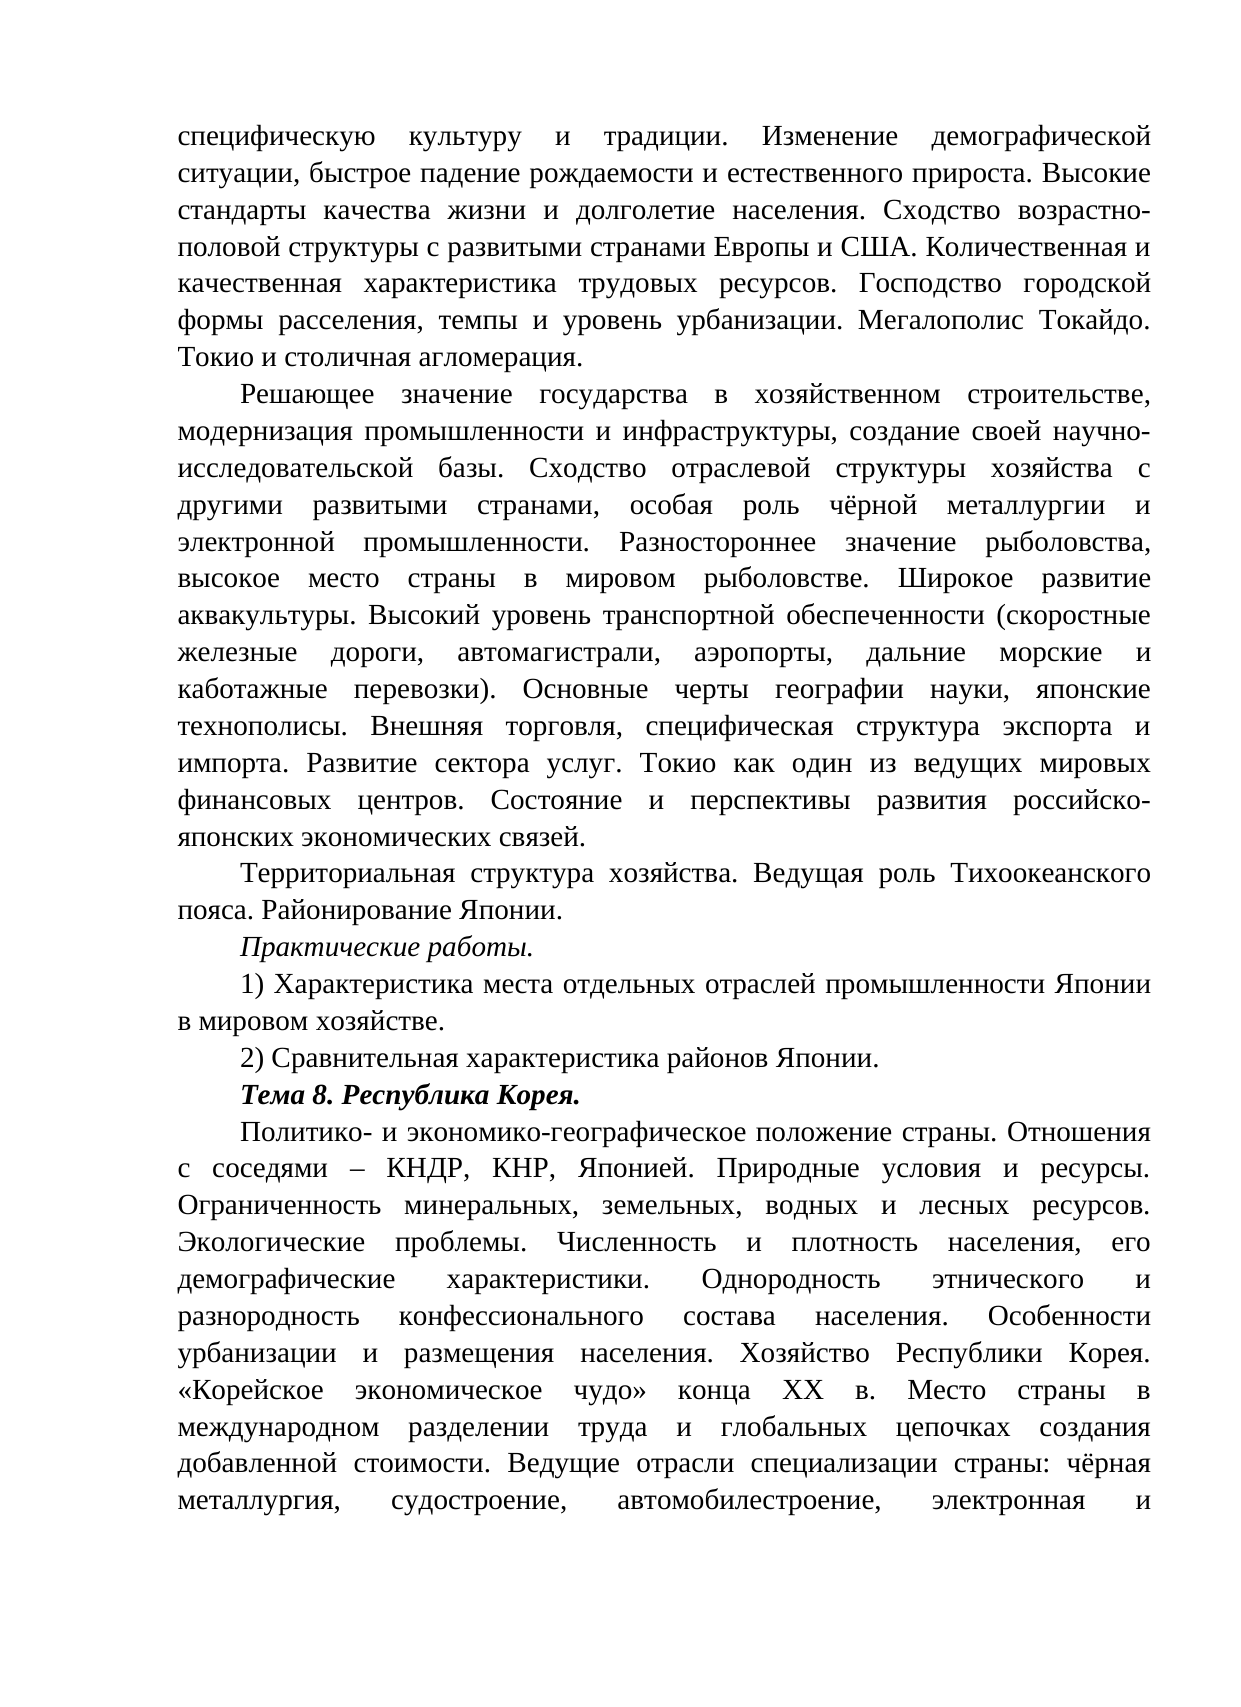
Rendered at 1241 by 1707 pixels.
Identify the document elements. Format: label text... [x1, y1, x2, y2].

text Территориальная структура хозяйства. Ведущая роль Тихоокеанского пояса. Районирование Японии. [177, 856, 1152, 926]
text 1) Характеристика места отдельных отраслей промышленности Японии в мировом хозяйстве. [177, 966, 1152, 1037]
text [177, 118, 1152, 373]
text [177, 1114, 1152, 1516]
text Тема 8. Республика Корея. [177, 1077, 1152, 1110]
text Решающее значение государства в хозяйственном строительстве, модернизация промышленности и инфраструктуры, создание своей научно-исследовательской базы. Сходство отраслевой структуры хозяйства с другими развитыми странами, особая роль чёрной металлургии и электронной промышленности. Разностороннее значение рыболовства, высокое место страны в мировом рыболовстве. Широкое развитие аквакультуры. Высокий уровень транспортной обеспеченности (скоростные железные дороги, автомагистрали, аэропорты, дальние морские и каботажные перевозки). Основные черты географии науки, японские технополисы. Внешняя торговля, специфическая структура экспорта и импорта. Развитие сектора услуг. Токио как один из ведущих мировых финансовых центров. Состояние и перспективы развития российско-японских экономических связей. [177, 376, 1152, 852]
text 2) Сравнительная характеристика районов Японии. [177, 1040, 1152, 1073]
text Практические работы. [177, 929, 1152, 963]
